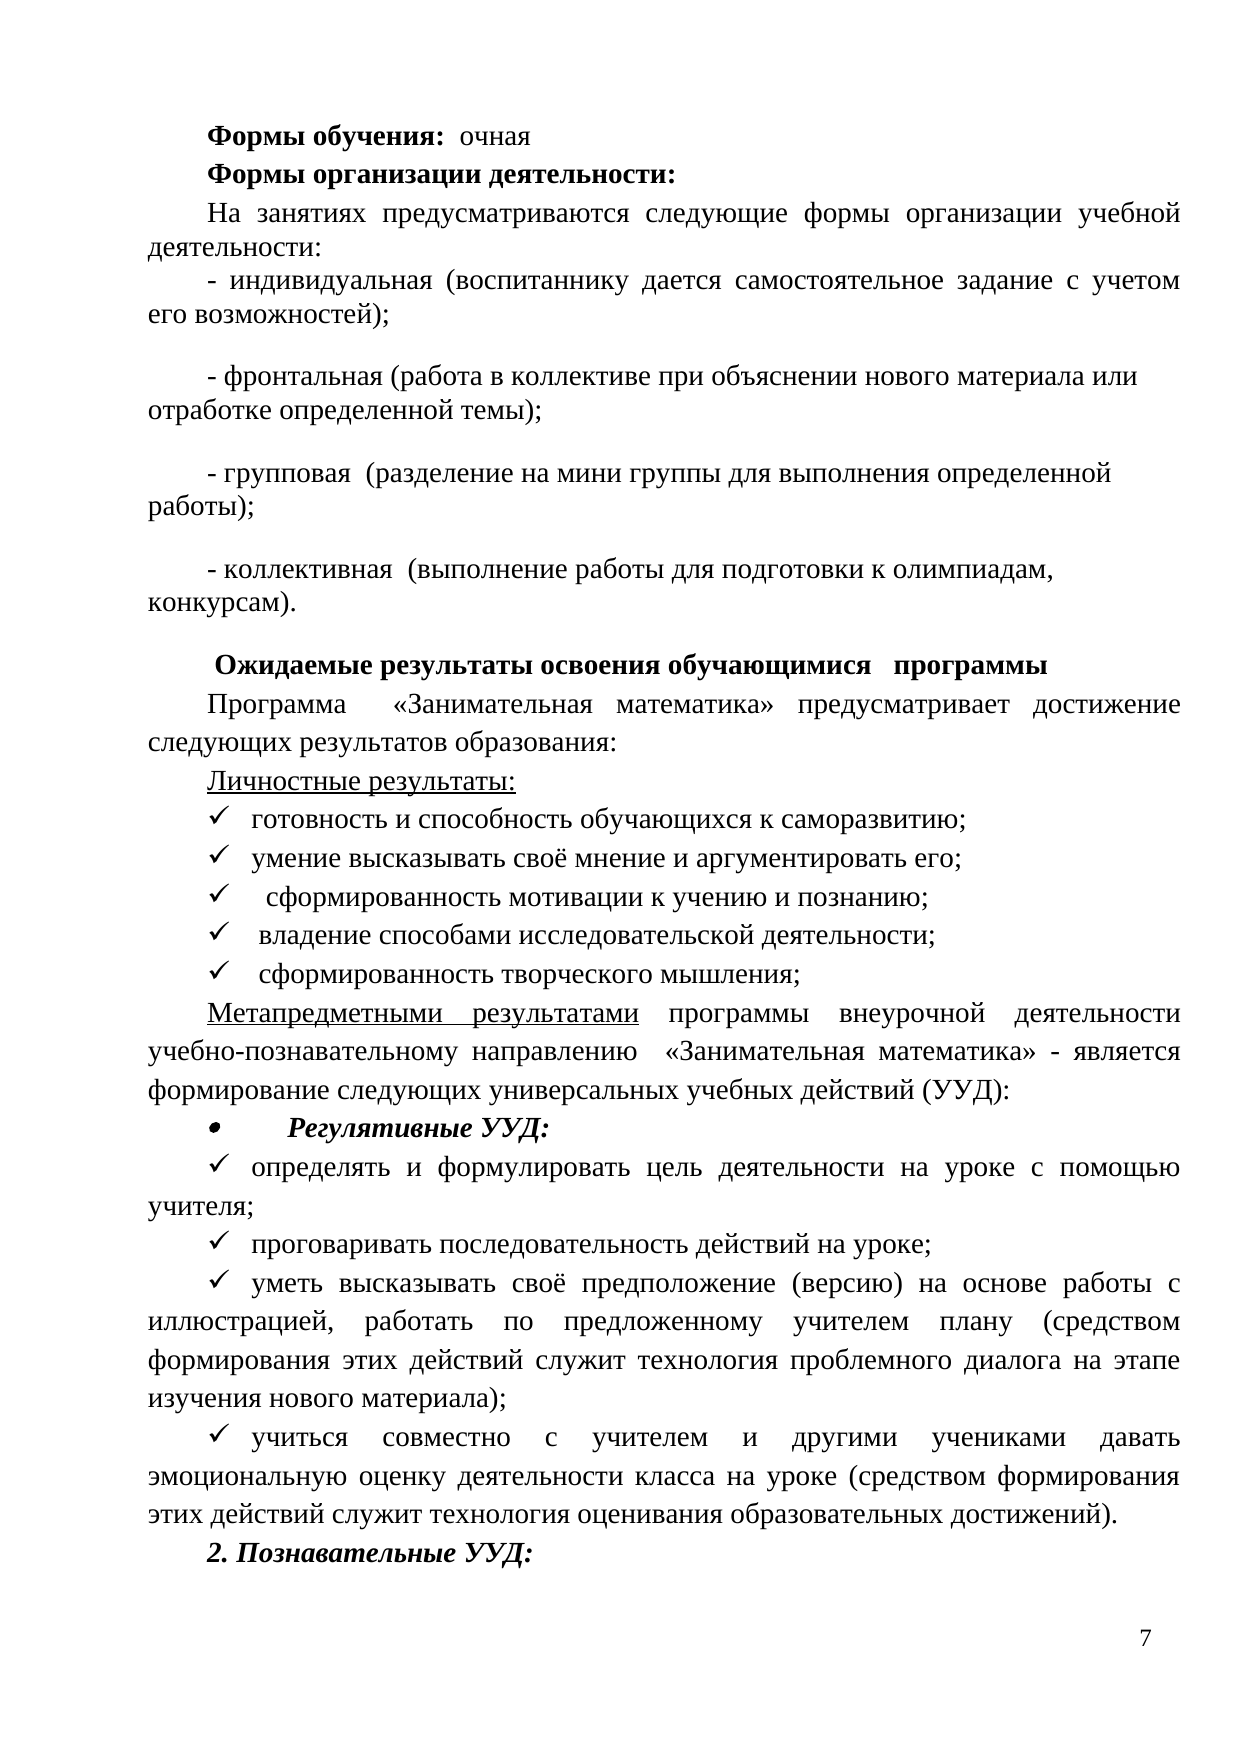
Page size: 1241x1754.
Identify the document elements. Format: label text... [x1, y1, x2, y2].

text - групповая (разделение на мини группы для выполнения определенной работы); [148, 455, 1181, 522]
list сформированность творческого мышления; [148, 956, 1181, 990]
text - фронтальная (работа в коллективе при объяснении нового материала или отработке определенной темы); [148, 358, 1181, 426]
text На занятиях предусматриваются следующие формы организации учебной деятельности: [148, 195, 1181, 262]
text 2. Познавательные УУД: [148, 1535, 1181, 1568]
list уметь высказывать своё предположение (версию) на основе работы с иллюстрацией, работать по предложенному учителем плану (средством формирования этих действий служит технология проблемного диалога на этапе изучения нового материала); [148, 1265, 1181, 1414]
text Формы обучения: очная [148, 118, 1181, 152]
text Метапредметными результатами программы внеурочной деятельности учебно-познавательному направлению «Занимательная математика» - является формирование следующих универсальных учебных действий (УУД): [148, 995, 1181, 1105]
list готовность и способность обучающихся к саморазвитию; [148, 801, 1181, 835]
text Формы организации деятельности: [148, 157, 1181, 190]
text Ожидаемые результаты освоения обучающимися программы [148, 647, 1181, 681]
text - коллективная (выполнение работы для подготовки к олимпиадам, конкурсам). [148, 551, 1181, 618]
list умение высказывать своё мнение и аргументировать его; [148, 840, 1181, 874]
list Регулятивные УУД: [148, 1110, 1181, 1144]
list Программа «Занимательная математика» предусматривает достижение следующих результатов образования: [148, 686, 1181, 758]
list сформированность мотивации к учению и познанию; [148, 879, 1181, 912]
list владение способами исследовательской деятельности; [148, 917, 1181, 951]
list определять и формулировать цель деятельности на уроке с помощью учителя; [148, 1149, 1181, 1221]
list проговаривать последовательность действий на уроке; [148, 1226, 1181, 1260]
text Личностные результаты: [148, 763, 1181, 796]
list учиться совместно с учителем и другими учениками давать эмоциональную оценку деятельности класса на уроке (средством формирования этих действий служит технология оценивания образовательных достижений). [148, 1419, 1181, 1530]
text - индивидуальная (воспитаннику дается самостоятельное задание с учетом его возможностей); [148, 262, 1181, 329]
